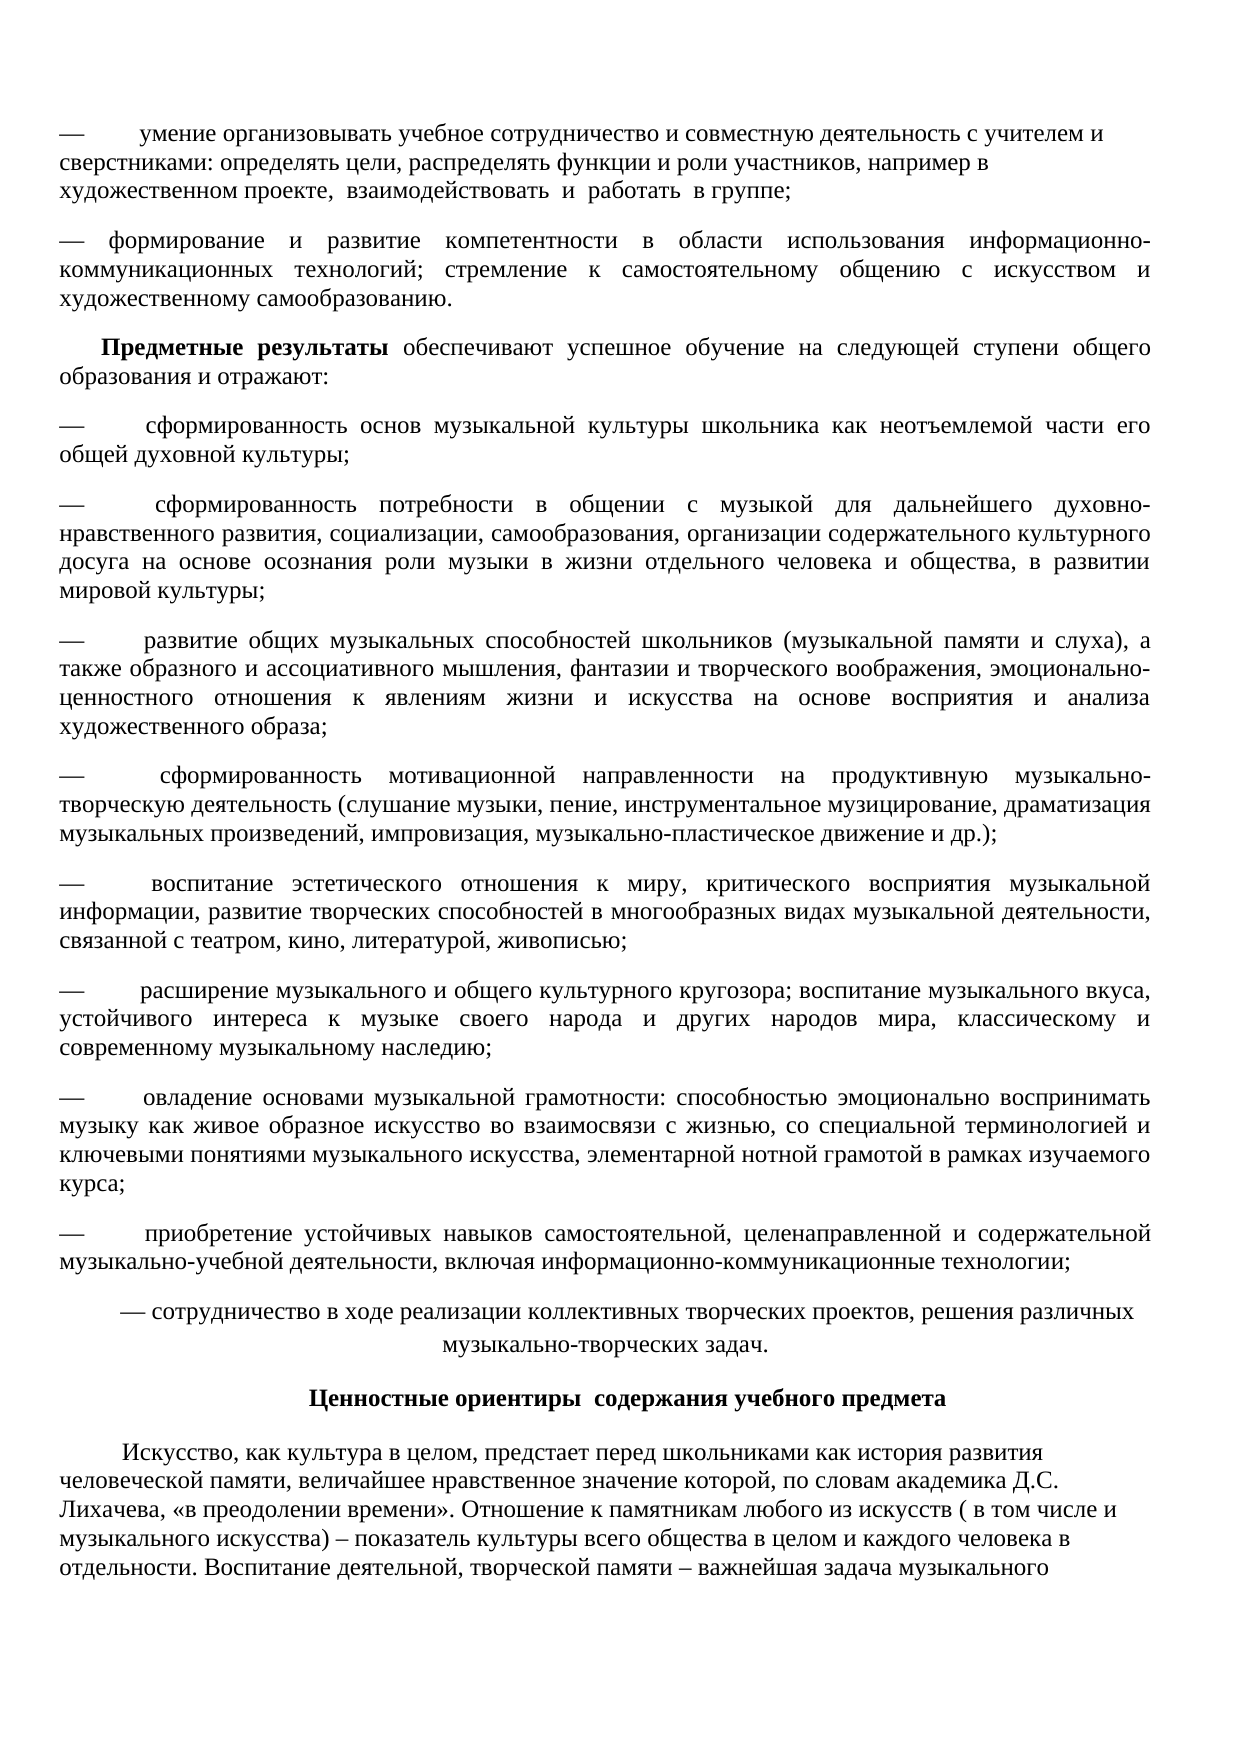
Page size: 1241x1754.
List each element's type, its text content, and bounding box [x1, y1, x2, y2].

text — расширение музыкального и общего культурного кругозора; воспитание музыкального вкуса, устойчивого интереса к музыке своего народа и других народов мира, классическому и современному музыкальному наследию; [59, 975, 1152, 1061]
text — сотрудничество в ходе реализации коллективных творческих проектов, решения различных музыкально-творческих задач. [59, 1296, 1152, 1358]
text Ценностные ориентиры содержания учебного предмета [59, 1383, 1152, 1412]
text — овладение основами музыкальной грамотности: способностью эмоционально воспринимать музыку как живое образное искусство во взаимосвязи с жизнью, со специальной терминологией и ключевыми понятиями музыкального искусства, элементарной нотной грамотой в рамках изучаемого курса; [59, 1082, 1152, 1197]
text Предметные результаты обеспечивают успешное обучение на следующей ступени общего образования и отражают: [59, 332, 1152, 390]
text — сформированность потребности в общении с музыкой для дальнейшего духовно-нравственного развития, социализации, самообразования, организации содержательного культурного досуга на основе осознания роли музыки в жизни отдельного человека и общества, в развитии мировой культуры; [59, 489, 1152, 604]
text — умение организовывать учебное сотрудничество и совместную деятельность с учителем и сверстниками: определять цели, распределять функции и роли участников, например в художественном проекте, взаимодействовать и работать в группе; [59, 118, 1152, 204]
text — развитие общих музыкальных способностей школьников (музыкальной памяти и слуха), а также образного и ассоциативного мышления, фантазии и творческого воображения, эмоционально-ценностного отношения к явлениям жизни и искусства на основе восприятия и анализа художественного образа; [59, 625, 1152, 740]
text — сформированность основ музыкальной культуры школьника как неотъемлемой части его общей духовной культуры; [59, 411, 1152, 468]
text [59, 1437, 1152, 1581]
text — формирование и развитие компетентности в области использования информационно-коммуникационных технологий; стремление к самостоятельному общению с искусством и художественному самообразованию. [59, 225, 1152, 311]
text — приобретение устойчивых навыков самостоятельной, целенаправленной и содержательной музыкально-учебной деятельности, включая информационно-коммуникационные технологии; [59, 1218, 1152, 1275]
text — воспитание эстетического отношения к миру, критического восприятия музыкальной информации, развитие творческих способностей в многообразных видах музыкальной деятельности, связанной с театром, кино, литературой, живописью; [59, 868, 1152, 954]
text — сформированность мотивационной направленности на продуктивную музыкально-творческую деятельность (слушание музыки, пение, инструментальное музицирование, драматизация музыкальных произведений, импровизация, музыкально-пластическое движение и др.); [59, 761, 1152, 847]
